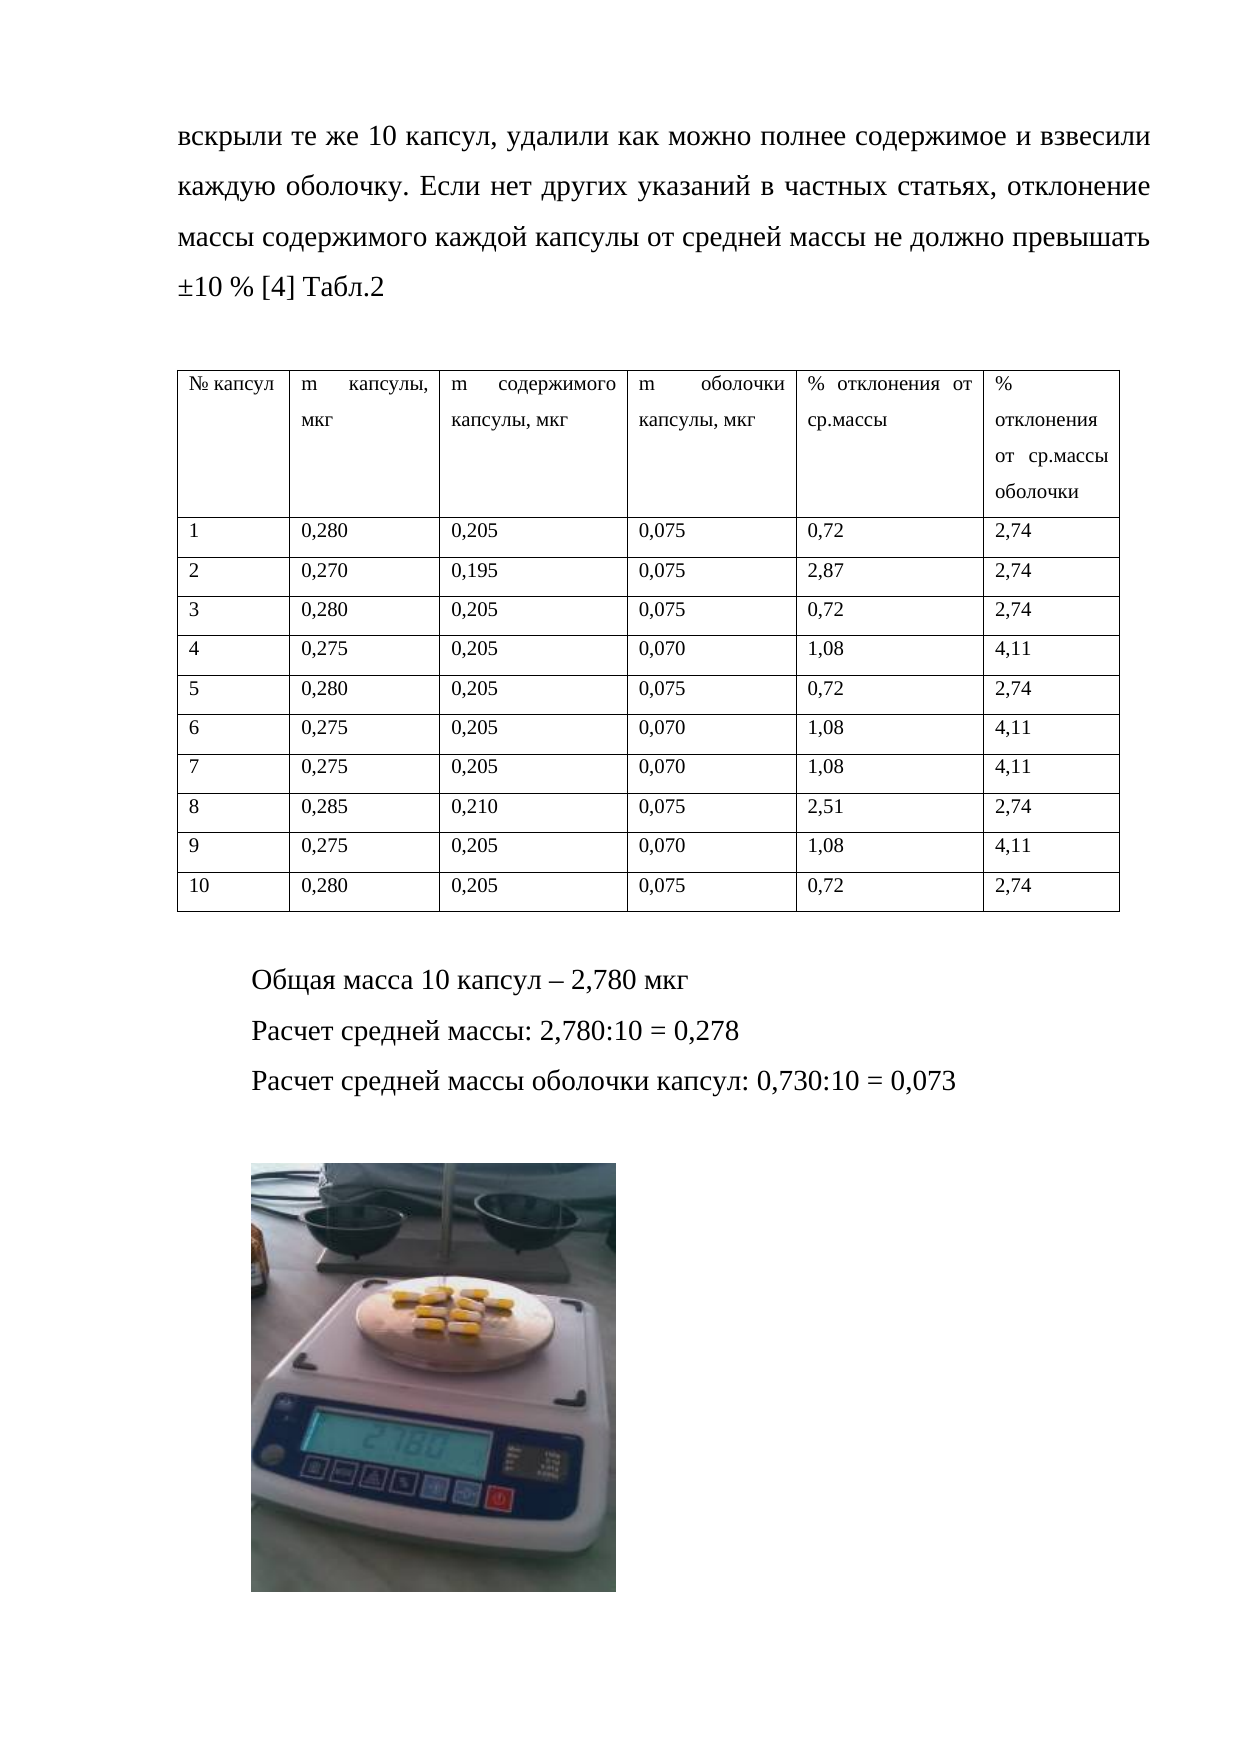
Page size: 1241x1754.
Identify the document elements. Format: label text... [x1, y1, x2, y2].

table_cell 0,070 [628, 833, 796, 872]
table_cell 0,72 [797, 676, 983, 714]
table_cell 0,205 [440, 833, 627, 872]
table_cell 8 [178, 794, 289, 832]
table_cell 2 [178, 558, 289, 596]
table_header m содержимого капсулы, мкг [440, 371, 627, 517]
table_header m капсулы, мкг [290, 371, 439, 517]
table_cell 0,075 [628, 518, 796, 557]
table_cell 4,11 [984, 755, 1119, 793]
table_cell 0,280 [290, 518, 439, 557]
text Общая масса 10 капсул – 2,780 мкг [177, 962, 1152, 996]
table_cell 4 [178, 636, 289, 675]
table_header % отклонения от ср.массы [797, 371, 983, 517]
table_cell 0,280 [290, 676, 439, 714]
table_header % отклонения от ср.массы оболочки [984, 371, 1119, 517]
table_cell 0,205 [440, 676, 627, 714]
picture [251, 1163, 616, 1592]
table_cell 0,075 [628, 676, 796, 714]
table_cell 2,74 [984, 558, 1119, 596]
table_cell 1,08 [797, 833, 983, 872]
table_cell 0,205 [440, 597, 627, 635]
table_cell 1 [178, 518, 289, 557]
table_cell 2,74 [984, 873, 1119, 911]
table_cell 1,08 [797, 755, 983, 793]
table_cell 0,275 [290, 636, 439, 675]
table_cell 0,72 [797, 873, 983, 911]
table_cell 5 [178, 676, 289, 714]
table_cell 0,285 [290, 794, 439, 832]
table_cell 4,11 [984, 715, 1119, 753]
table_cell 9 [178, 833, 289, 872]
table_cell 0,070 [628, 636, 796, 675]
table_cell 6 [178, 715, 289, 753]
table_cell 0,205 [440, 636, 627, 675]
table_cell 2,74 [984, 597, 1119, 635]
table_cell 10 [178, 873, 289, 911]
table_cell 2,74 [984, 518, 1119, 557]
table_cell 0,075 [628, 794, 796, 832]
table_cell 0,195 [440, 558, 627, 596]
table_cell 0,205 [440, 755, 627, 793]
table_cell 2,51 [797, 794, 983, 832]
table_header m оболочки капсулы, мкг [628, 371, 796, 517]
table_cell 0,205 [440, 715, 627, 753]
table_cell 4,11 [984, 833, 1119, 872]
table_cell 4,11 [984, 636, 1119, 675]
table_cell 0,210 [440, 794, 627, 832]
table_cell 1,08 [797, 715, 983, 753]
table_cell 2,74 [984, 676, 1119, 714]
table_cell 0,275 [290, 715, 439, 753]
table_cell 0,72 [797, 597, 983, 635]
text Расчет средней массы оболочки капсул: 0,730:10 = 0,073 [177, 1063, 1152, 1096]
table_cell 0,075 [628, 597, 796, 635]
table_cell 1,08 [797, 636, 983, 675]
table_cell 0,72 [797, 518, 983, 557]
table_cell 0,270 [290, 558, 439, 596]
table_cell 0,070 [628, 755, 796, 793]
table_cell 0,070 [628, 715, 796, 753]
table_cell 0,275 [290, 755, 439, 793]
table_cell 7 [178, 755, 289, 793]
table_cell 0,075 [628, 558, 796, 596]
text Расчет средней массы: 2,780:10 = 0,278 [177, 1013, 1152, 1046]
table_cell 0,280 [290, 597, 439, 635]
table_cell 0,205 [440, 518, 627, 557]
table_cell 2,74 [984, 794, 1119, 832]
table_cell 3 [178, 597, 289, 635]
table_cell 2,87 [797, 558, 983, 596]
table_cell 0,205 [440, 873, 627, 911]
table_cell 0,275 [290, 833, 439, 872]
table_cell 0,280 [290, 873, 439, 911]
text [177, 118, 1152, 303]
table_cell 0,075 [628, 873, 796, 911]
table_header № капсул [178, 371, 289, 517]
